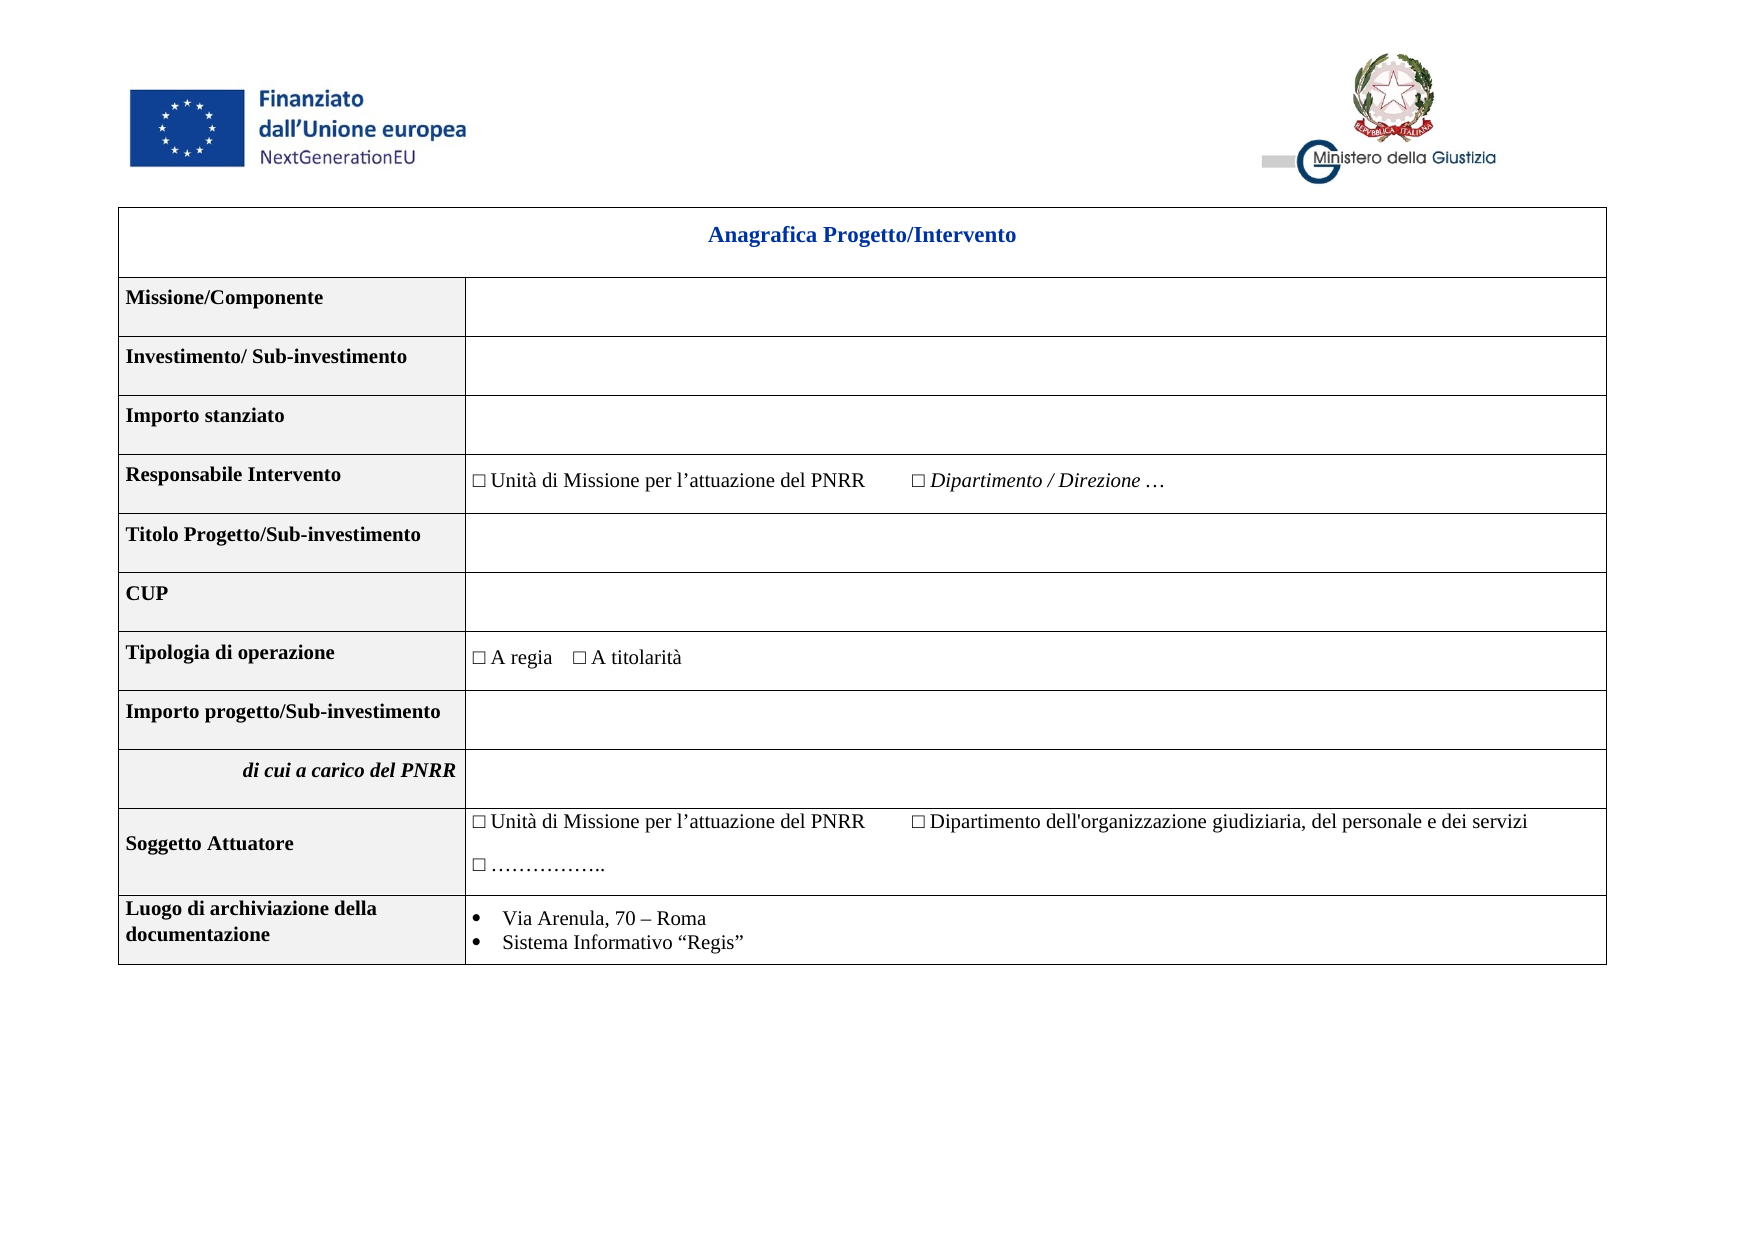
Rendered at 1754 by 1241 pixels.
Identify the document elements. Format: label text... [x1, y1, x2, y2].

table_cell □ Unità di Missione per l’attuazione del PNRR □ Dipartimento dell'organizzazione giudiziaria, del personale e dei servizi □ …………….. [466, 809, 1606, 894]
table_cell Investimento/ Sub-investimento [119, 337, 465, 395]
table_cell [466, 691, 1606, 749]
table_cell [466, 278, 1606, 336]
table_header Anagrafica Progetto/Intervento [119, 208, 1606, 277]
table_cell □ A regia □ A titolarità [466, 632, 1606, 690]
picture [118, 80, 485, 177]
table_cell Tipologia di operazione [119, 632, 465, 690]
table_cell [466, 573, 1606, 631]
table_cell [466, 750, 1606, 808]
table_cell Missione/Componente [119, 278, 465, 336]
table_cell □ Unità di Missione per l’attuazione del PNRR □ Dipartimento / Direzione … [466, 455, 1606, 513]
table_cell [466, 337, 1606, 395]
picture [1199, 42, 1605, 207]
table_cell CUP [119, 573, 465, 631]
table_cell di cui a carico del PNRR [119, 750, 465, 808]
table_cell Via Arenula, 70 – Roma Sistema Informativo “Regis” [466, 896, 1606, 964]
table_cell Responsabile Intervento [119, 455, 465, 513]
table_cell Soggetto Attuatore [119, 809, 465, 894]
table_cell [466, 396, 1606, 454]
table_cell [466, 514, 1606, 572]
table_cell Luogo di archiviazione della documentazione [119, 896, 465, 964]
table_cell Titolo Progetto/Sub-investimento [119, 514, 465, 572]
table_cell Importo stanziato [119, 396, 465, 454]
table_cell Importo progetto/Sub-investimento [119, 691, 465, 749]
